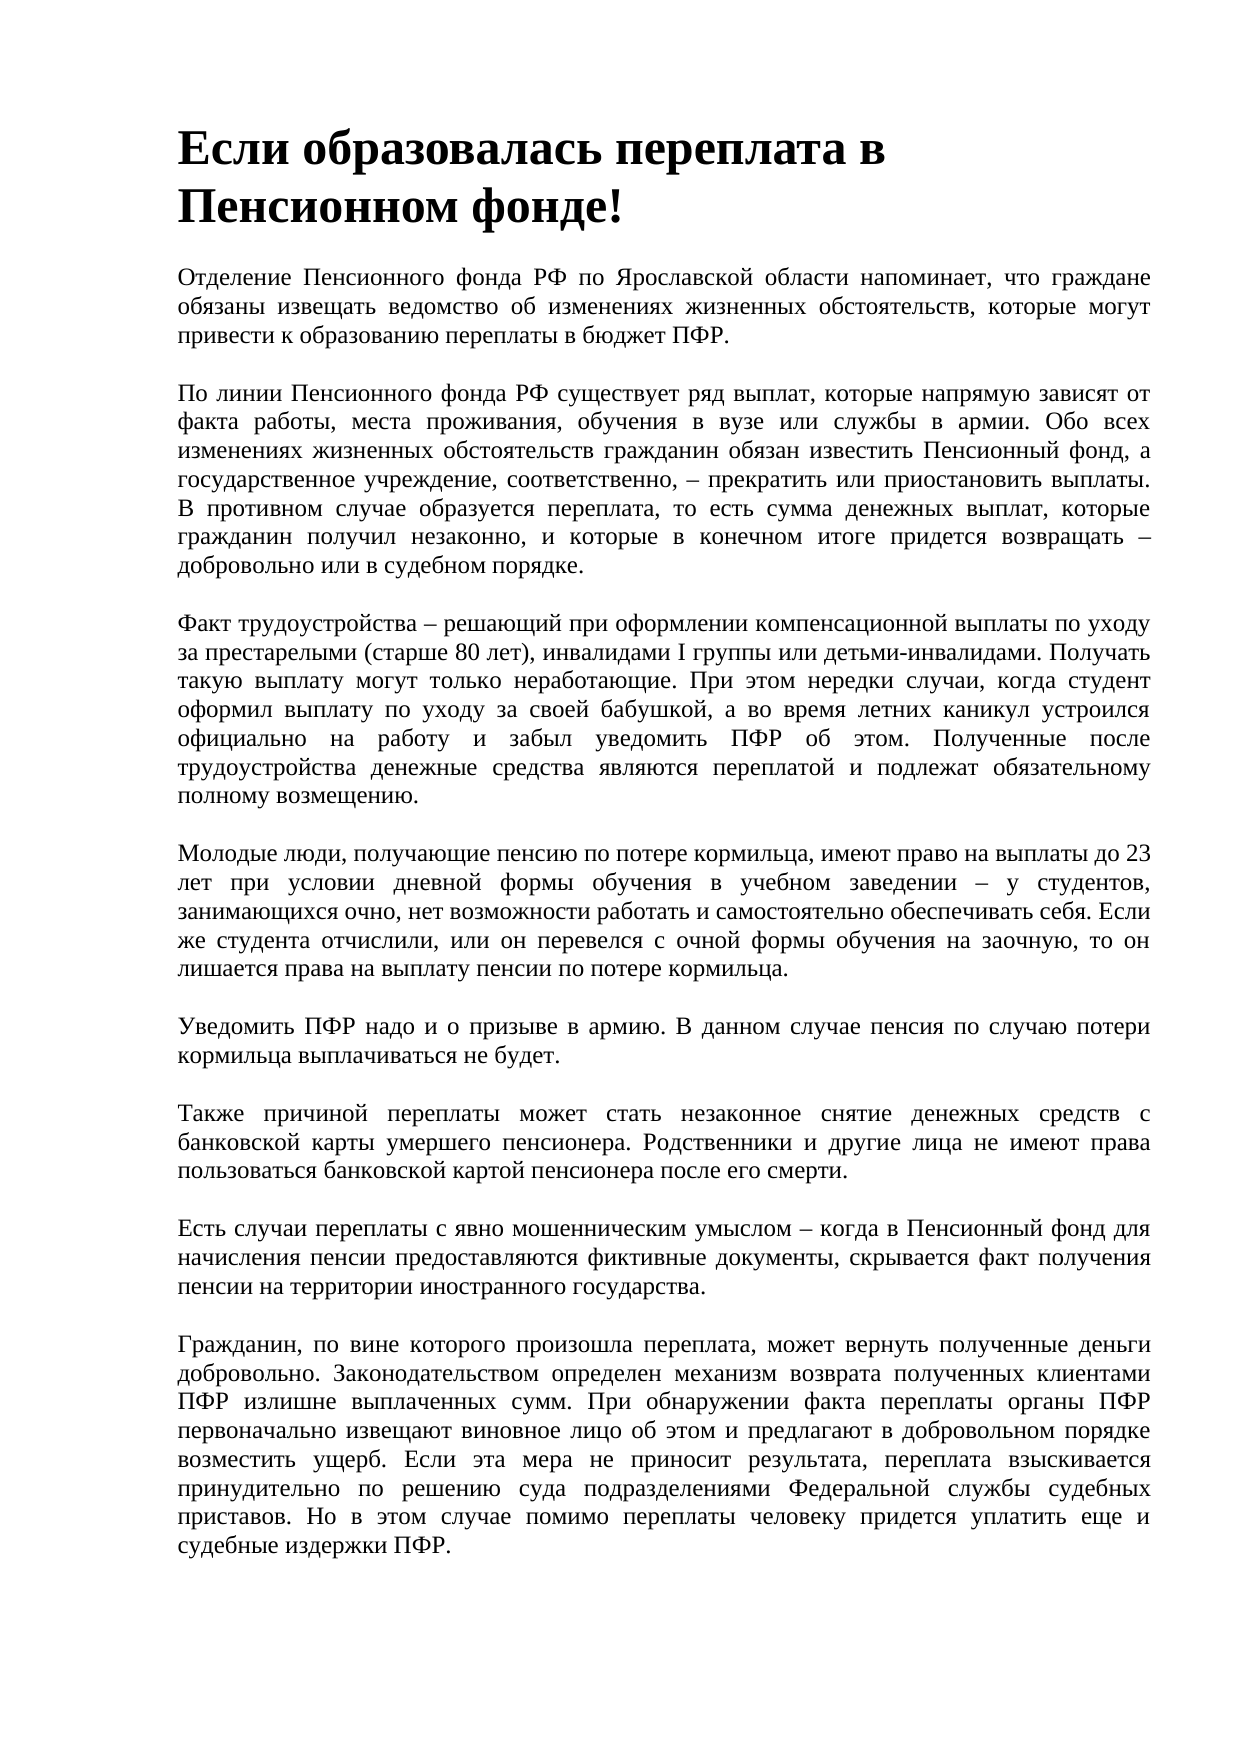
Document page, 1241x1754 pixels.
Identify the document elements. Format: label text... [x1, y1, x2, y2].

text Факт трудоустройства – решающий при оформлении компенсационной выплаты по уходу за престарелыми (старше 80 лет), инвалидами I группы или детьми-инвалидами. Получать такую выплату могут только неработающие. При этом нередки случаи, когда студент оформил выплату по уходу за своей бабушкой, а во время летних каникул устроился официально на работу и забыл уведомить ПФР об этом. Полученные после трудоустройства денежные средства являются переплатой и подлежат обязательному полному возмещению. [177, 608, 1152, 809]
text Молодые люди, получающие пенсию по потере кормильца, имеют право на выплаты до 23 лет при условии дневной формы обучения в учебном заведении – у студентов, занимающихся очно, нет возможности работать и самостоятельно обеспечивать себя. Если же студента отчислили, или он перевелся с очной формы обучения на заочную, то он лишается права на выплату пенсии по потере кормильца. [177, 838, 1152, 982]
text Гражданин, по вине которого произошла переплата, может вернуть полученные деньги добровольно. Законодательством определен механизм возврата полученных клиентами ПФР излишне выплаченных сумм. При обнаружении факта переплаты органы ПФР первоначально извещают виновное лицо об этом и предлагают в добровольном порядке возместить ущерб. Если эта мера не приносит результата, переплата взыскивается принудительно по решению суда подразделениями Федеральной службы судебных приставов. Но в этом случае помимо переплаты человеку придется уплатить еще и судебные издержки ПФР. [177, 1329, 1152, 1559]
text По линии Пенсионного фонда РФ существует ряд выплат, которые напрямую зависят от факта работы, места проживания, обучения в вузе или службы в армии. Обо всех изменениях жизненных обстоятельств гражданин обязан известить Пенсионный фонд, а государственное учреждение, соответственно, – прекратить или приостановить выплаты. В противном случае образуется переплата, то есть сумма денежных выплат, которые гражданин получил незаконно, и которые в конечном итоге придется возвращать – добровольно или в судебном порядке. [177, 378, 1152, 579]
text Если образовалась переплата в Пенсионном фонде! [177, 118, 1152, 233]
text Отделение Пенсионного фонда РФ по Ярославской области напоминает, что граждане обязаны извещать ведомство об изменениях жизненных обстоятельств, которые могут привести к образованию переплаты в бюджет ПФР. [177, 262, 1152, 348]
text Также причиной переплаты может стать незаконное снятие денежных средств с банковской карты умершего пенсионера. Родственники и другие лица не имеют права пользоваться банковской картой пенсионера после его смерти. [177, 1098, 1152, 1184]
text Есть случаи переплаты с явно мошенническим умыслом – когда в Пенсионный фонд для начисления пенсии предоставляются фиктивные документы, скрывается факт получения пенсии на территории иностранного государства. [177, 1213, 1152, 1300]
text Уведомить ПФР надо и о призыве в армию. В данном случае пенсия по случаю потери кормильца выплачиваться не будет. [177, 1011, 1152, 1069]
